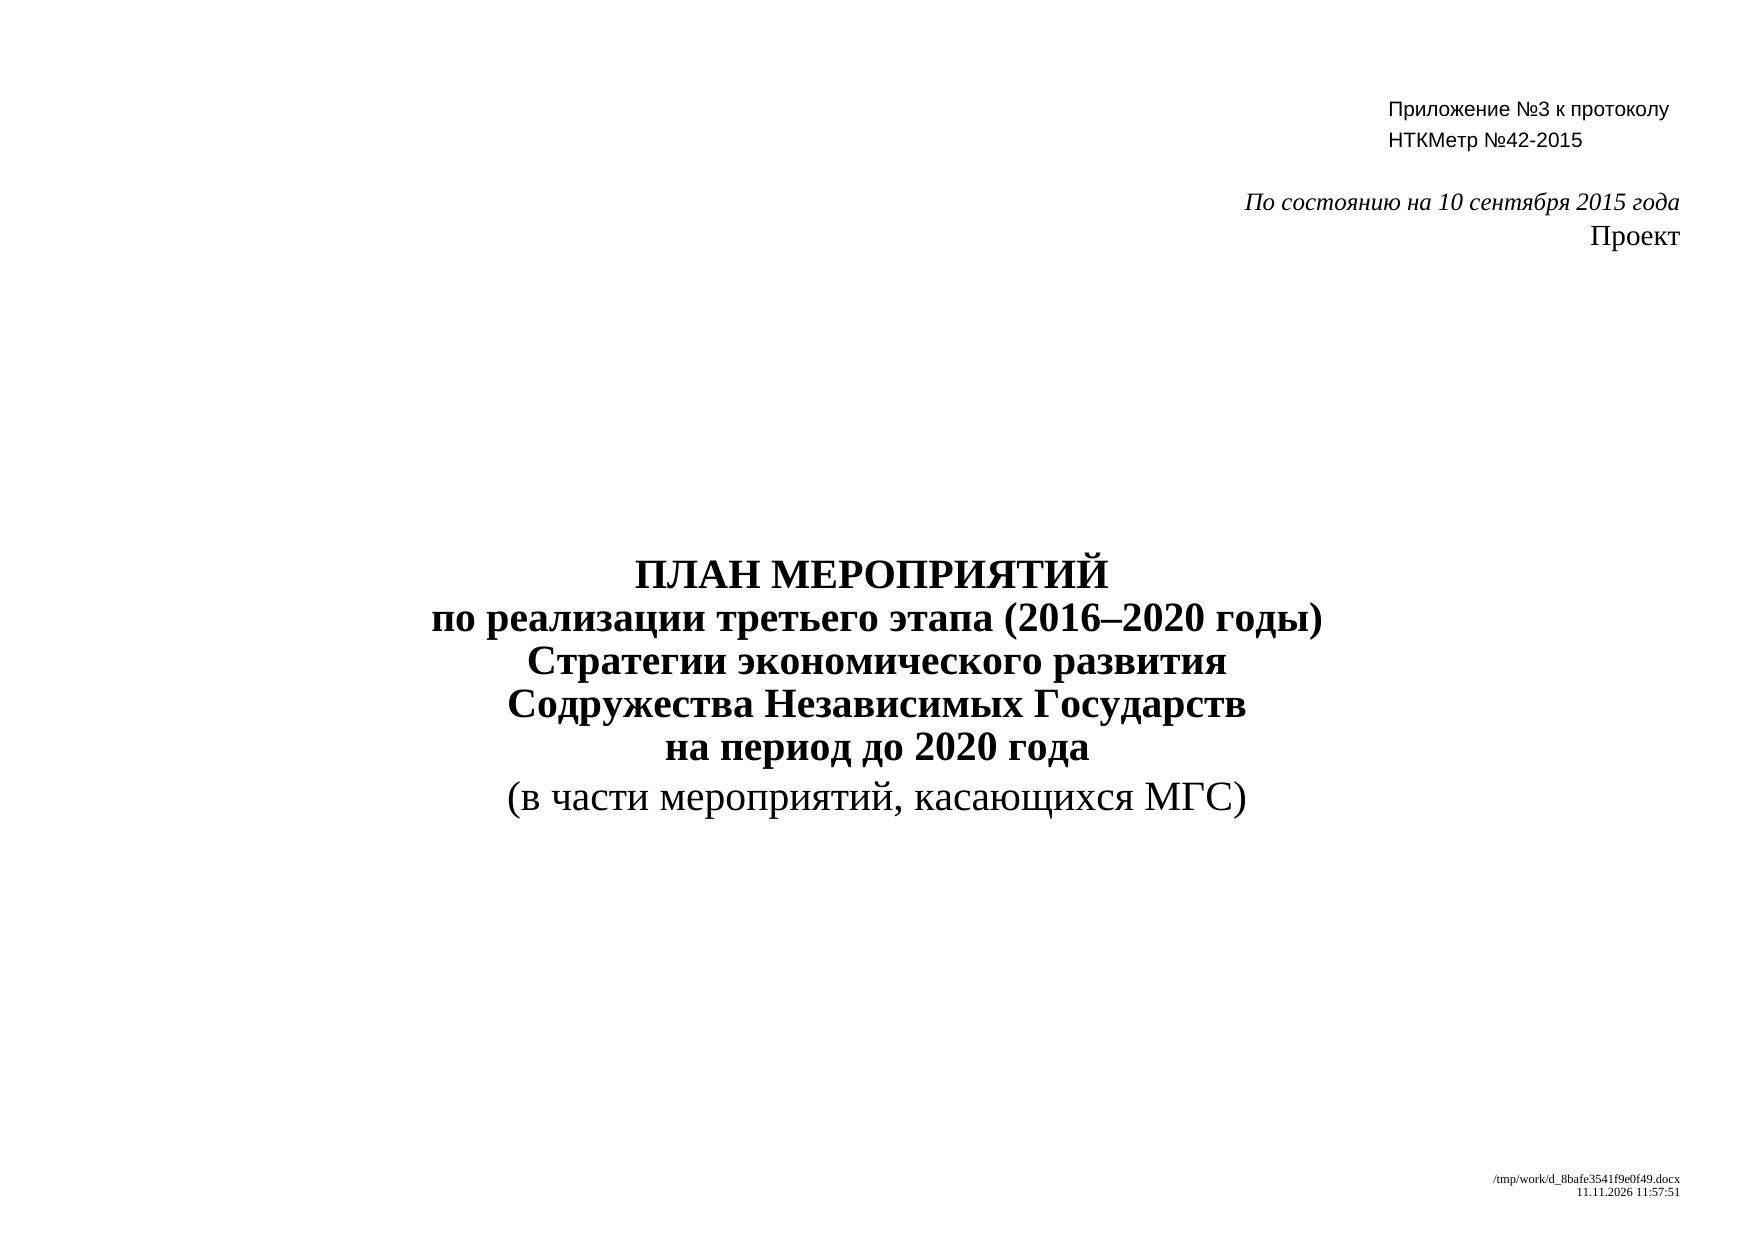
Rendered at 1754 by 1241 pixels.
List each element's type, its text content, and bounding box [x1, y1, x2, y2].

text (в части мероприятий, касающихся МГС) [74, 776, 1680, 819]
text Проект [74, 222, 1680, 252]
text ПЛАН МЕРОПРИЯТИЙ по реализации третьего этапа (2016–2020 годы) Стратегии экономического развития Содружества Независимых Государств на период до 2020 года [74, 554, 1680, 770]
